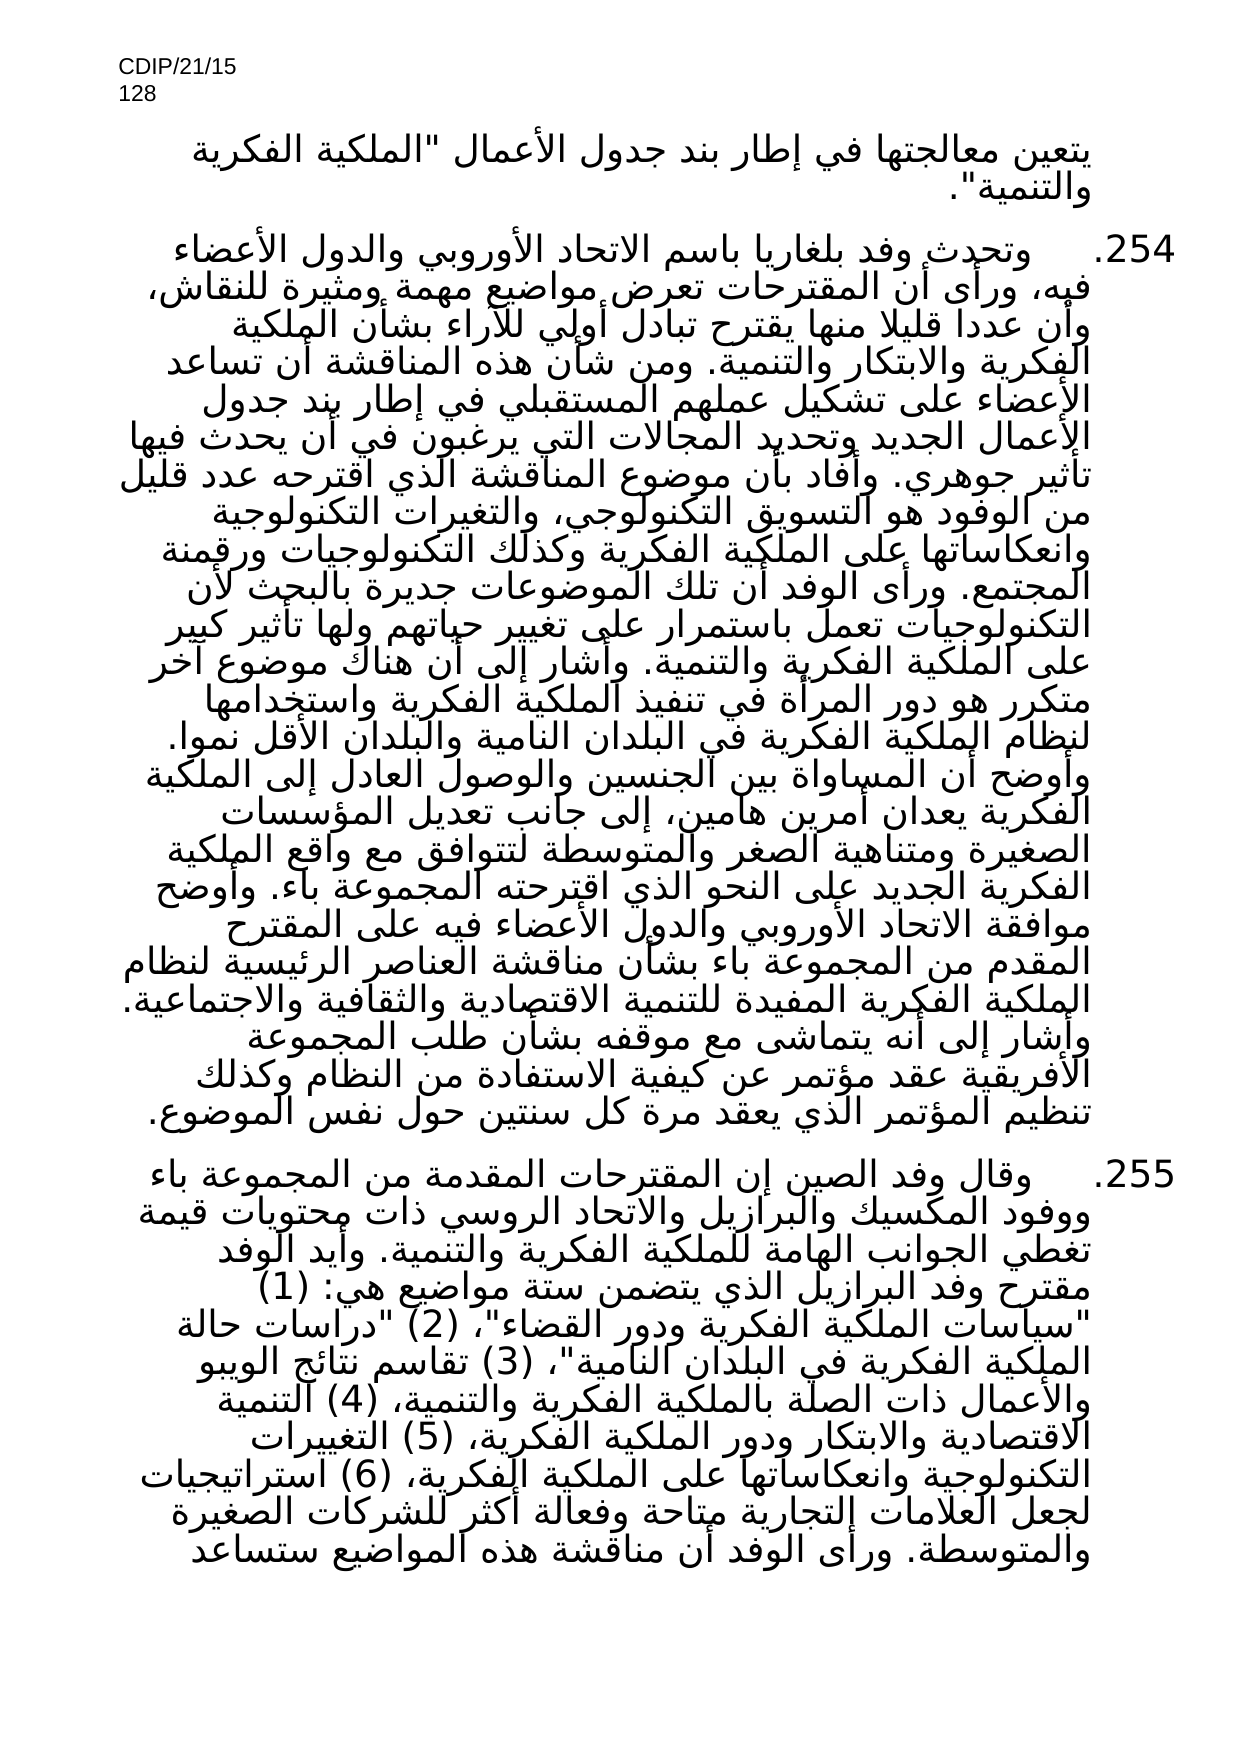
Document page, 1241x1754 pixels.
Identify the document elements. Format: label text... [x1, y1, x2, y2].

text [118, 132, 1092, 207]
text وتحدث وفد بلغاريا باسم الاتحاد الأوروبي والدول الأعضاء فيه، ورأى أن المقترحات تعرض مواضيع مهمة ومثيرة للنقاش، وأن عددا قليلا منها يقترح تبادل أولي للآراء بشأن الملكية الفكرية والابتكار والتنمية. ومن شأن هذه المناقشة أن تساعد الأعضاء على تشكيل عملهم المستقبلي في إطار بند جدول الأعمال الجديد وتحديد المجالات التي يرغبون في أن يحدث فيها تأثير جوهري. وأفاد بأن موضوع المناقشة الذي اقترحه عدد قليل من الوفود هو التسويق التكنولوجي، والتغيرات التكنولوجية وانعكاساتها على الملكية الفكرية وكذلك التكنولوجيات ورقمنة المجتمع. ورأى الوفد أن تلك الموضوعات جديرة بالبحث لأن التكنولوجيات تعمل باستمرار على تغيير حياتهم ولها تأثير كبير على الملكية الفكرية والتنمية. وأشار إلى أن هناك موضوع آخر متكرر هو دور المرأة في تنفيذ الملكية الفكرية واستخدامها لنظام الملكية الفكرية في البلدان النامية والبلدان الأقل نموا. وأوضح أن المساواة بين الجنسين والوصول العادل إلى الملكية الفكرية يعدان أمرين هامين، إلى جانب تعديل المؤسسات الصغيرة ومتناهية الصغر والمتوسطة لتتوافق مع واقع الملكية الفكرية الجديد على النحو الذي اقترحته المجموعة باء. وأوضح موافقة الاتحاد الأوروبي والدول الأعضاء فيه على المقترح المقدم من المجموعة باء بشأن مناقشة العناصر الرئيسية لنظام الملكية الفكرية المفيدة للتنمية الاقتصادية والثقافية والاجتماعية. وأشار إلى أنه يتماشى مع موقفه بشأن طلب المجموعة الأفريقية عقد مؤتمر عن كيفية الاستفادة من النظام وكذلك تنظيم المؤتمر الذي يعقد مرة كل سنتين حول نفس الموضوع. [118, 232, 1092, 1132]
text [118, 1157, 1092, 1570]
